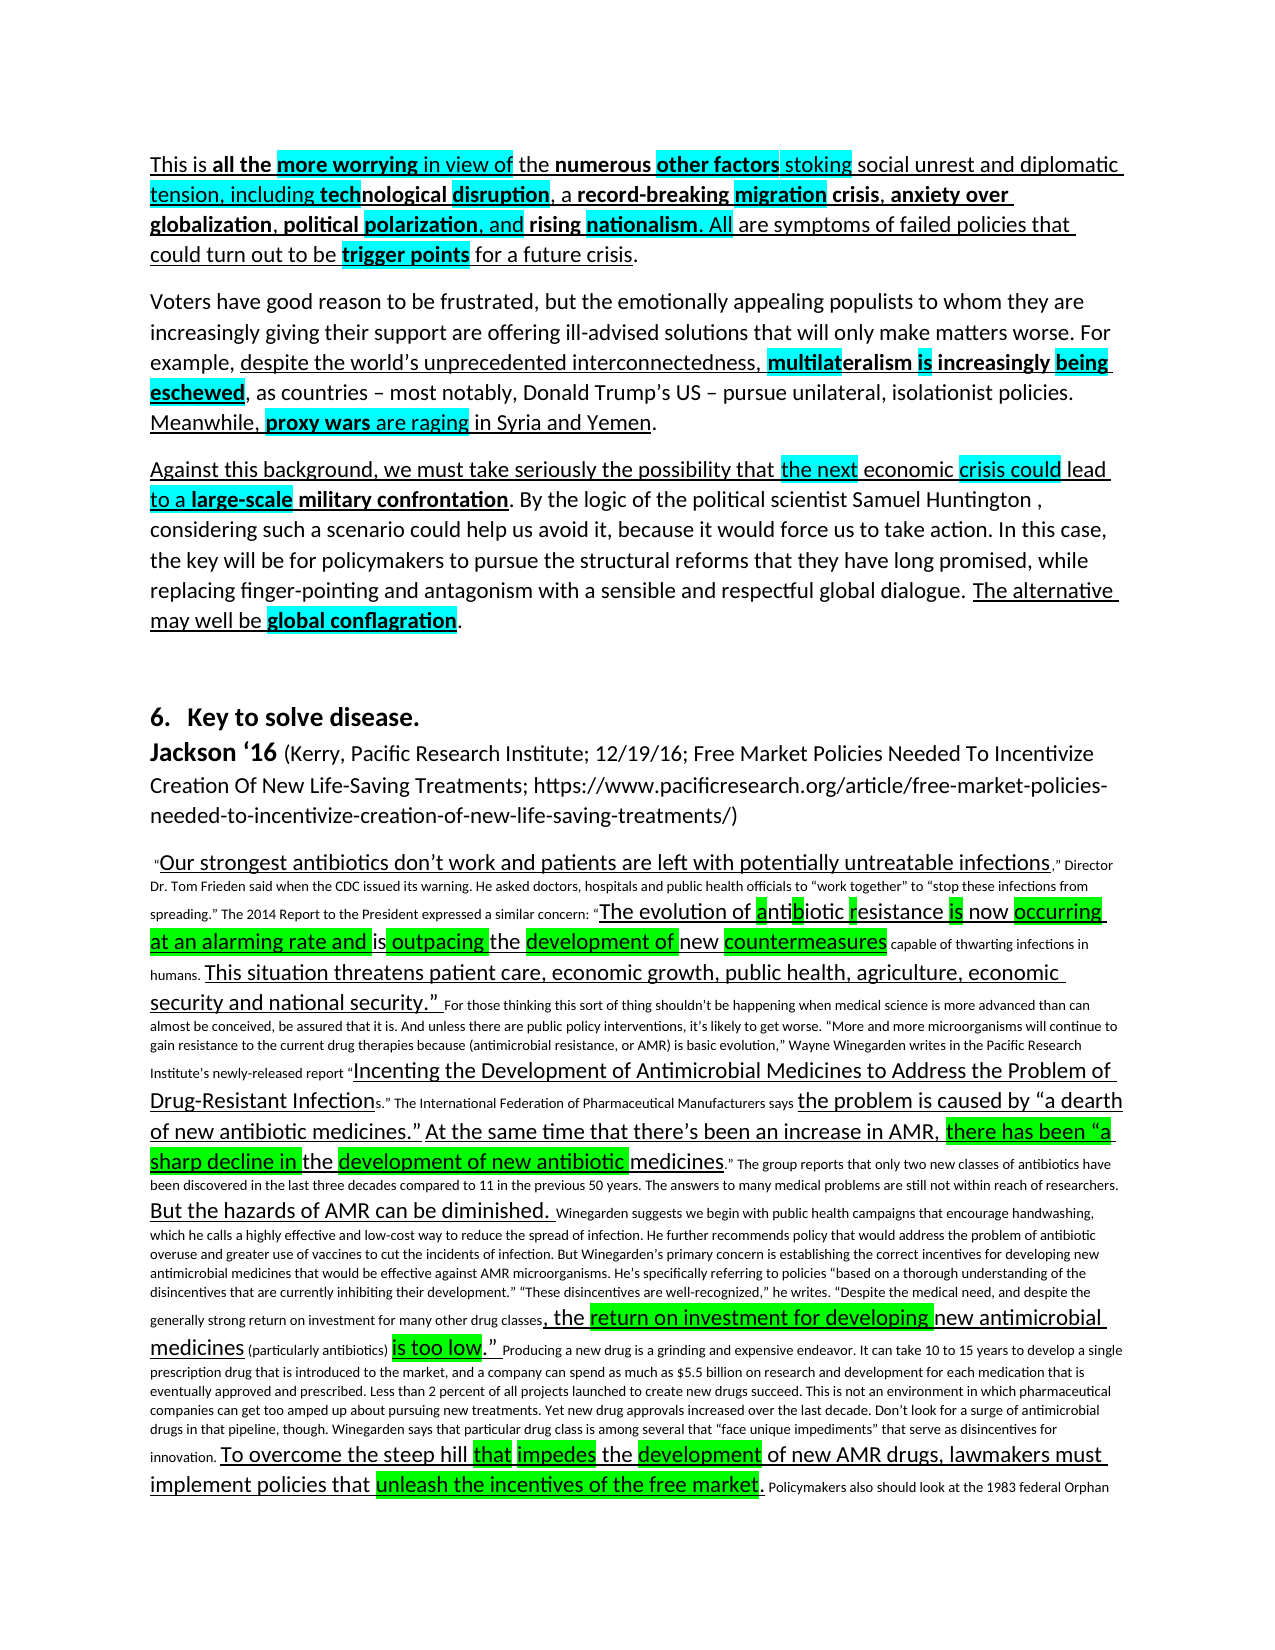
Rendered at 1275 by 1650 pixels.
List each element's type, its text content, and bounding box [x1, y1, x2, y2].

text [150, 848, 1125, 1499]
text Voters have good reason to be frustrated, but the emotionally appealing populists to whom they are increasingly giving their support are offering ill-advised solutions that will only make matters worse. For example, despite the world’s unprecedented interconnectedness, multilateralism is increasingly being eschewed, as countries – most notably, Donald Trump’s US – pursue unilateral, isolationist policies. Meanwhile, proxy wars are raging in Syria and Yemen. [150, 287, 1125, 436]
text Jackson ‘16 (Kerry, Pacific Research Institute; 12/19/16; Free Market Policies Needed To Incentivize Creation Of New Life-Saving Treatments; https://www.pacificresearch.org/article/free-market-policies-needed-to-incentivize-creation-of-new-life-saving-treatments/) [150, 736, 1125, 829]
subtitle Key to solve disease. [150, 700, 1125, 733]
text This is all the more worrying in view of the numerous other factors stoking social unrest and diplomatic tension, including technological disruption, a record-breaking migration crisis, anxiety over globalization, political polarization, and rising nationalism. All are symptoms of failed policies that could turn out to be trigger points for a future crisis. [150, 150, 1125, 269]
text Against this background, we must take seriously the possibility that the next economic crisis could lead to a large-scale military confrontation. By the logic of the political scientist Samuel Huntington , considering such a scenario could help us avoid it, because it would force us to take action. In this case, the key will be for policymakers to pursue the structural reforms that they have long promised, while replacing finger-pointing and antagonism with a sensible and respectful global dialogue. The alternative may well be global conflagration. [150, 455, 1125, 634]
